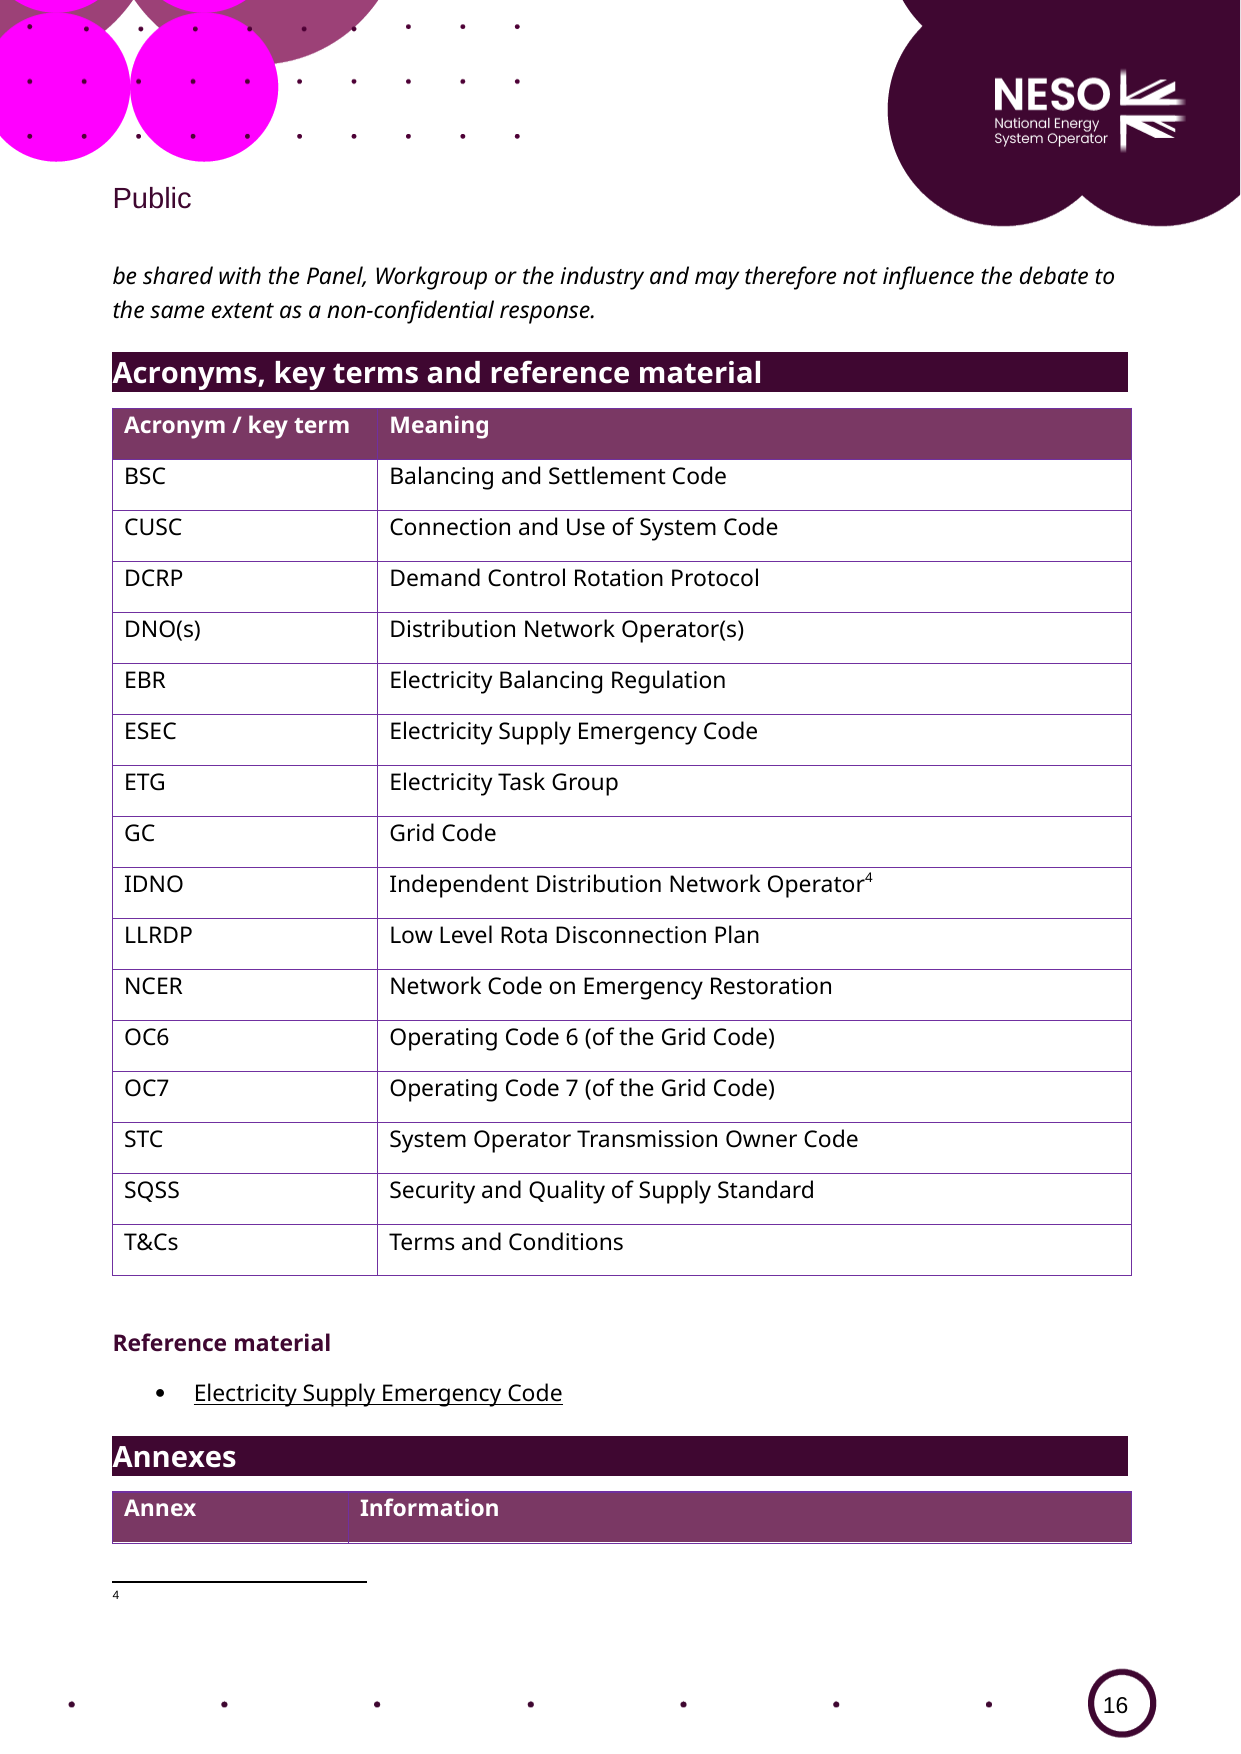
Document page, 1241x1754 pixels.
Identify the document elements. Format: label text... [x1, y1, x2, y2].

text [112, 260, 1128, 325]
table_cell Electricity Balancing Regulation [378, 664, 1131, 714]
table_cell Electricity Supply Emergency Code [378, 715, 1131, 765]
table_cell IDNO [113, 868, 377, 918]
table_cell GC [113, 817, 377, 867]
table_cell BSC [113, 460, 377, 510]
table_cell Independent Distribution Network Operator [378, 868, 1131, 918]
table_cell Network Code on Emergency Restoration [378, 970, 1131, 1020]
table_header Meaning [378, 409, 1131, 459]
table_cell DNO(s) [113, 613, 377, 663]
table_header Annex [113, 1493, 348, 1542]
table_cell Balancing and Settlement Code [378, 460, 1131, 510]
table_cell System Operator Transmission Owner Code [378, 1123, 1131, 1173]
text Annexes [112, 1436, 1128, 1476]
text Reference material [112, 1327, 1128, 1358]
table_header Acronym / key term [113, 409, 377, 459]
table_cell T&Cs [113, 1225, 377, 1275]
table_cell OC6 [113, 1021, 377, 1071]
table_cell Security and Quality of Supply Standard [378, 1174, 1131, 1224]
table_cell LLRDP [113, 919, 377, 969]
table_cell Grid Code [378, 817, 1131, 867]
table_cell Connection and Use of System Code [378, 511, 1131, 561]
table_cell OC7 [113, 1072, 377, 1122]
table_cell NCER [113, 970, 377, 1020]
table_cell Electricity Task Group [378, 766, 1131, 816]
table_cell Operating Code 6 (of the Grid Code) [378, 1021, 1131, 1071]
table_cell STC [113, 1123, 377, 1173]
table_cell DCRP [113, 562, 377, 612]
table_cell EBR [113, 664, 377, 714]
text Acronyms, key terms and reference material [112, 352, 1128, 392]
table_cell CUSC [113, 511, 377, 561]
table_cell Low Level Rota Disconnection Plan [378, 919, 1131, 969]
picture [0, 0, 1241, 1754]
table_cell Operating Code 7 (of the Grid Code) [378, 1072, 1131, 1122]
table_cell SQSS [113, 1174, 377, 1224]
table_header Information [349, 1493, 1131, 1542]
table_cell Distribution Network Operator(s) [378, 613, 1131, 663]
table_cell Terms and Conditions [378, 1225, 1131, 1275]
table_cell ETG [113, 766, 377, 816]
table_cell ESEC [113, 715, 377, 765]
table_cell Demand Control Rotation Protocol [378, 562, 1131, 612]
list Electricity Supply Emergency Code [156, 1377, 1128, 1408]
